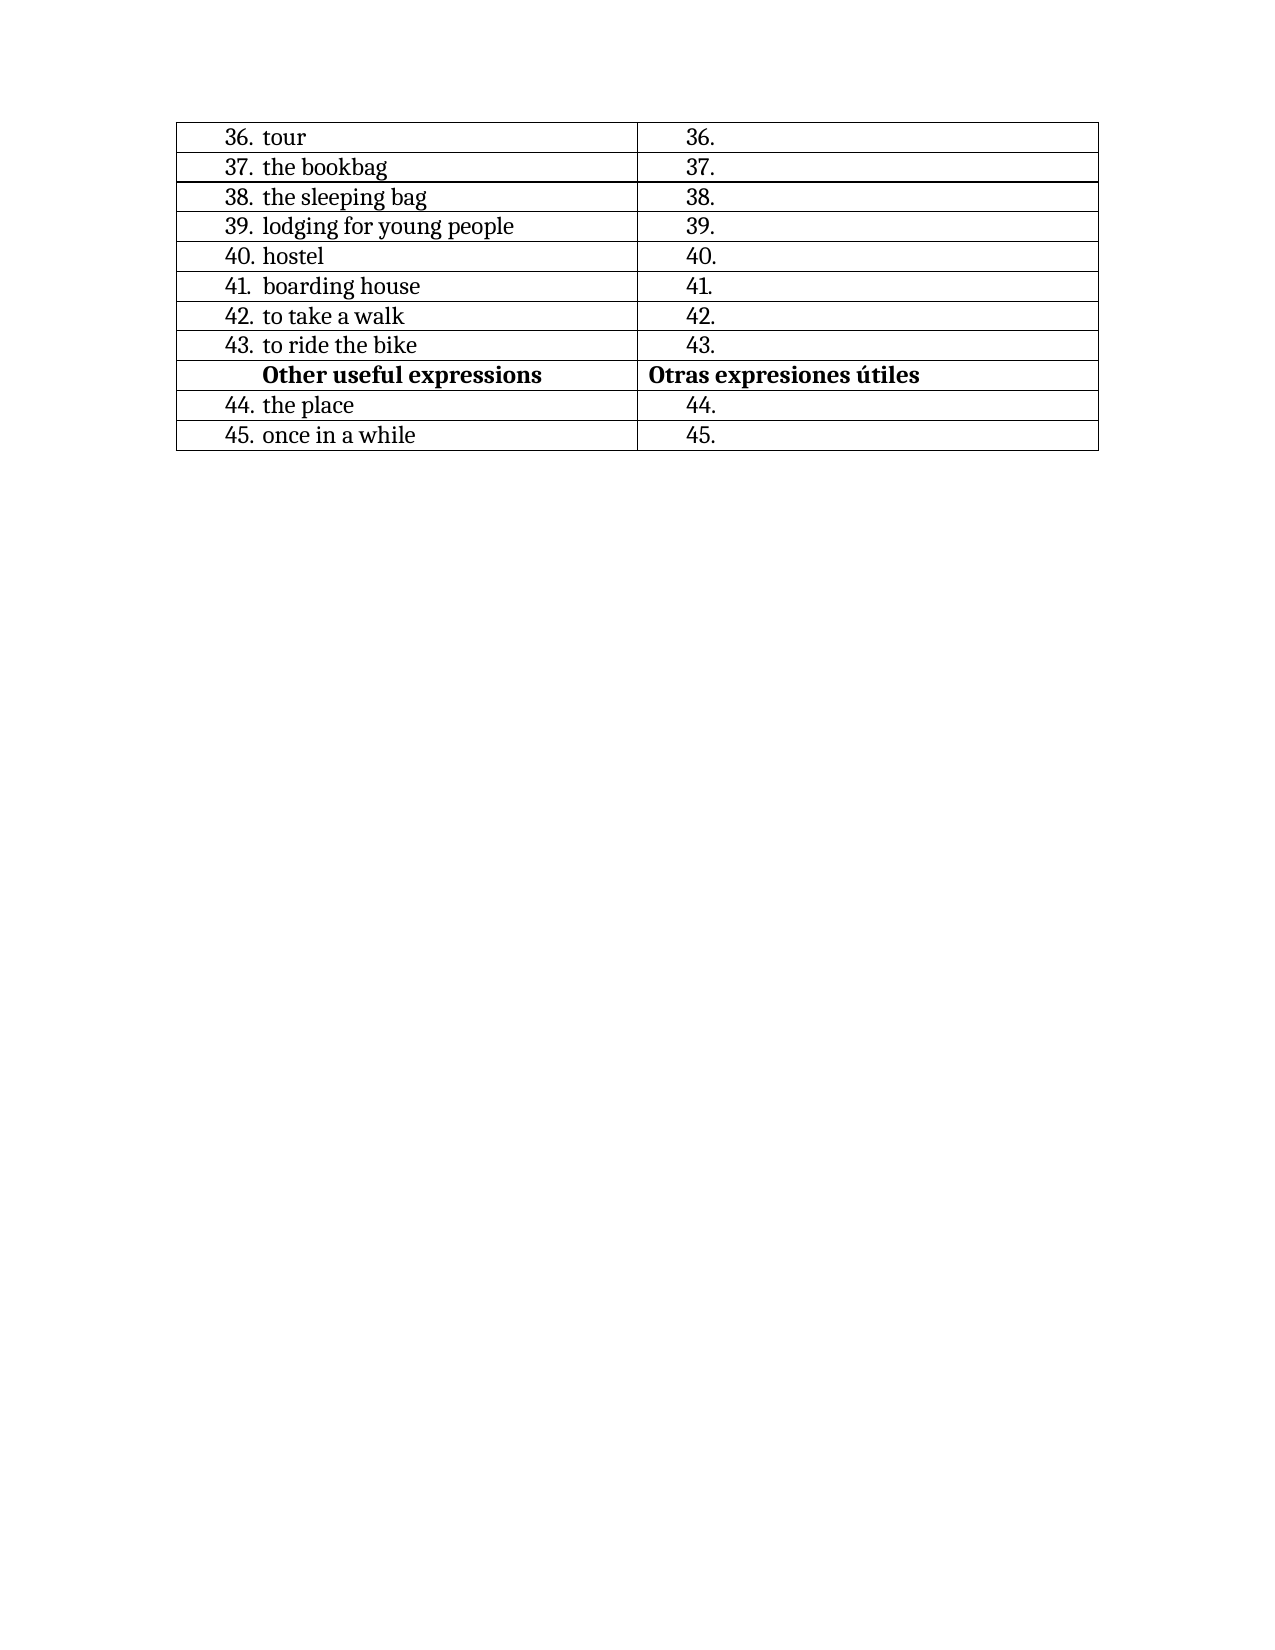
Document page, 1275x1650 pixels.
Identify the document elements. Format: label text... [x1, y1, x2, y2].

table_cell Otras expresiones útiles [638, 361, 1098, 390]
table_cell to ride the bike [177, 331, 637, 360]
table_cell [638, 123, 1098, 152]
table_cell boarding house [177, 272, 637, 301]
table_cell Other useful expressions [177, 361, 637, 390]
table_cell [638, 153, 1098, 181]
table_cell [638, 272, 1098, 301]
table_cell hostel [177, 242, 637, 271]
table_cell [638, 391, 1098, 420]
table_cell the sleeping bag [177, 183, 637, 211]
table_cell to take a walk [177, 302, 637, 330]
table_cell the bookbag [177, 153, 637, 181]
table_cell once in a while [177, 421, 637, 449]
table_cell lodging for young people [177, 212, 637, 241]
table_cell [638, 421, 1098, 449]
table_cell [638, 183, 1098, 211]
table_cell [638, 212, 1098, 241]
table_cell [638, 302, 1098, 330]
table_cell [638, 242, 1098, 271]
table_cell [638, 331, 1098, 360]
table_cell the place [177, 391, 637, 420]
table_cell tour [177, 123, 637, 152]
